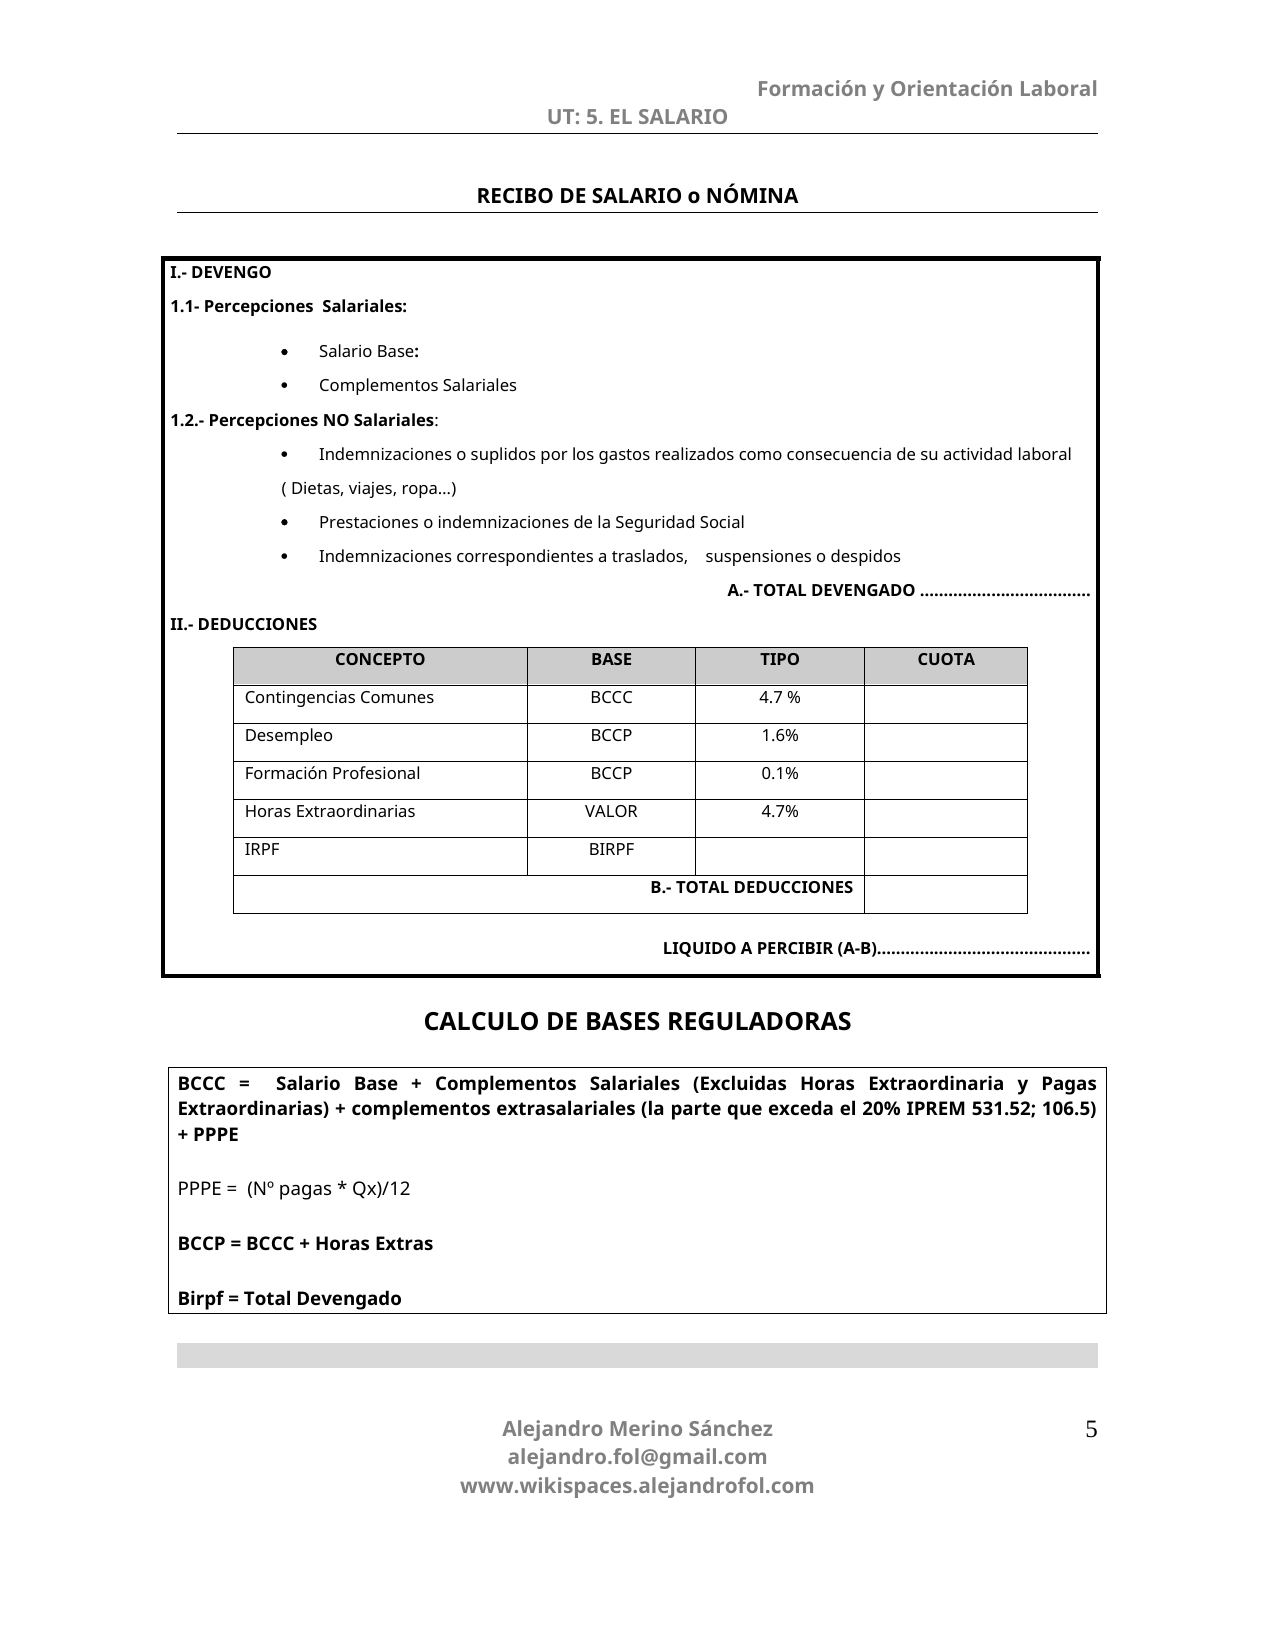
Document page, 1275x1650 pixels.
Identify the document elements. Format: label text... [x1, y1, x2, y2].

subtitle CALCULO DE BASES REGULADORAS [177, 1004, 1098, 1038]
text BCCC = Salario Base + Complementos Salariales (Excluidas Horas Extraordinaria y Pagas Extraordinarias) + complementos extrasalariales (la parte que exceda el 20% IPREM 531.52; 106.5) + PPPE [169, 1068, 1106, 1147]
text Birpf = Total Devengado [169, 1282, 1106, 1313]
subtitle RECIBO DE SALARIO o NÓMINA [177, 182, 1098, 212]
text PPPE = (Nº pagas * Qx)/12 [169, 1173, 1106, 1201]
text BCCP = BCCC + Horas Extras [169, 1227, 1106, 1256]
table_header I.- DEVENGO 1.1- Percepciones Salariales: Salario Base: Complementos Salariales 1.2.- Percepciones NO Salariales: Indemnizaciones o suplidos por los gastos realizados como consecuencia de su actividad laboral ( Dietas, viajes, ropa…) Prestaciones o indemnizaciones de la Seguridad Social Indemnizaciones correspondientes a traslados, suspensiones o despidos A.- TOTAL DEVENGADO ……………………………… II.- DEDUCCIONES LIQUIDO A PERCIBIR (A-B)……………………………………… [165, 261, 1096, 973]
